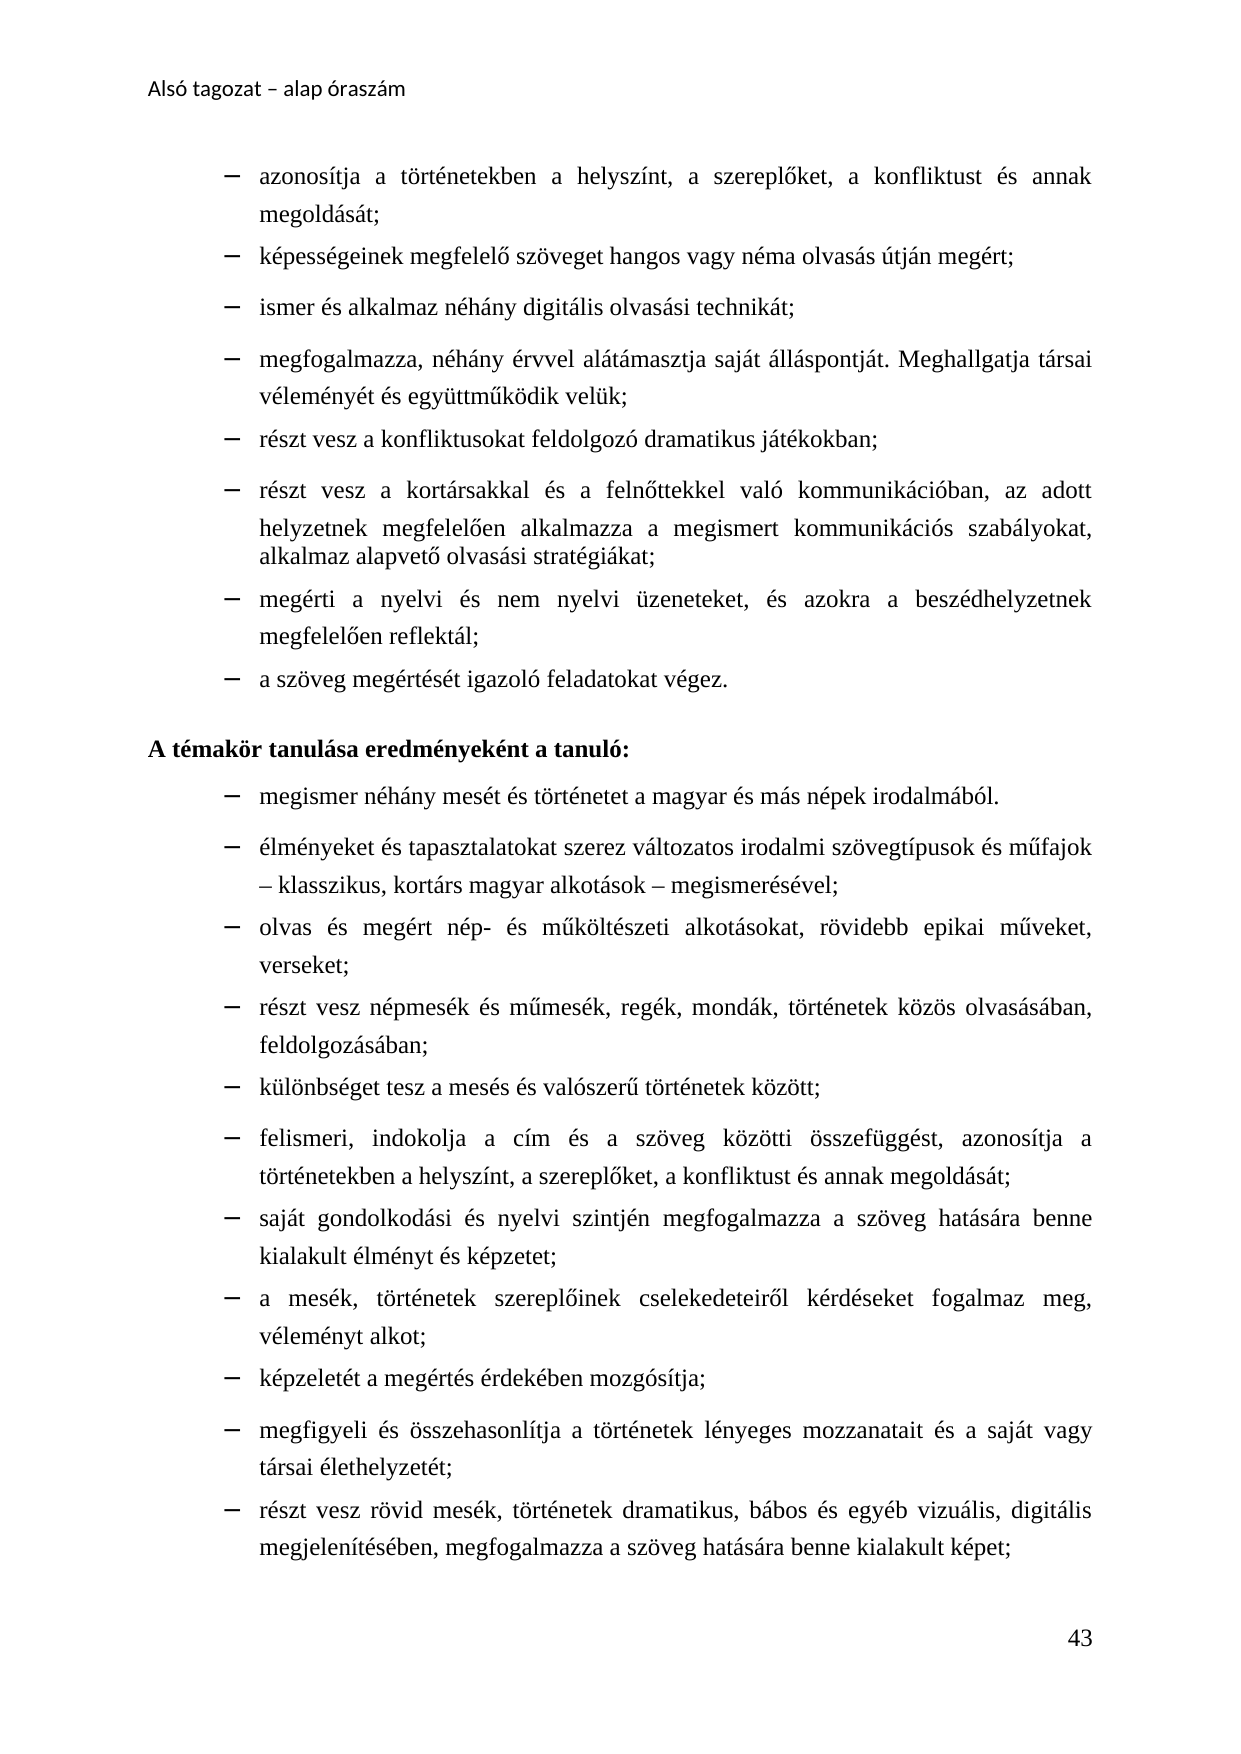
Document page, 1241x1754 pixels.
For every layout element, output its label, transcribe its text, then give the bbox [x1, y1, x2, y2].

list felismeri, indokolja a cím és a szöveg közötti összefüggést, azonosítja a történetekben a helyszínt, a szereplőket, a konfliktust és annak megoldását; [222, 1110, 1093, 1190]
list képességeinek megfelelő szöveget hangos vagy néma olvasás útján megért; [222, 228, 1093, 279]
list részt vesz a konfliktusokat feldolgozó dramatikus játékokban; [222, 410, 1093, 461]
list képzeletét a megértés érdekében mozgósítja; [222, 1350, 1093, 1401]
list megismer néhány mesét és történetet a magyar és más népek irodalmából. [222, 767, 1093, 819]
list saját gondolkodási és nyelvi szintjén megfogalmazza a szöveg hatására benne kialakult élményt és képzetet; [222, 1190, 1093, 1270]
list azonosítja a történetekben a helyszínt, a szereplőket, a konfliktust és annak megoldását; [222, 148, 1093, 228]
list megfigyeli és összehasonlítja a történetek lényeges mozzanatait és a saját vagy társai élethelyzetét; [222, 1401, 1093, 1481]
text A témakör tanulása eredményeként a tanuló: [148, 734, 1093, 763]
list ismer és alkalmaz néhány digitális olvasási technikát; [222, 279, 1093, 330]
list megfogalmazza, néhány érvvel alátámasztja saját álláspontját. Meghallgatja társai véleményét és együttműködik velük; [222, 330, 1093, 410]
list részt vesz népmesék és műmesék, regék, mondák, történetek közös olvasásában, feldolgozásában; [222, 979, 1093, 1059]
list a mesék, történetek szereplőinek cselekedeteiről kérdéseket fogalmaz meg, véleményt alkot; [222, 1270, 1093, 1350]
list megérti a nyelvi és nem nyelvi üzeneteket, és azokra a beszédhelyzetnek megfelelően reflektál; [222, 570, 1093, 650]
list részt vesz rövid mesék, történetek dramatikus, bábos és egyéb vizuális, digitális megjelenítésében, megfogalmazza a szöveg hatására benne kialakult képet; [222, 1481, 1093, 1561]
list különbséget tesz a mesés és valószerű történetek között; [222, 1059, 1093, 1110]
list olvas és megért nép- és műköltészeti alkotásokat, rövidebb epikai műveket, verseket; [222, 899, 1093, 979]
list részt vesz a kortársakkal és a felnőttekkel való kommunikációban, az adott helyzetnek megfelelően alkalmazza a megismert kommunikációs szabályokat, alkalmaz alapvető olvasási stratégiákat; [222, 461, 1093, 570]
list élményeket és tapasztalatokat szerez változatos irodalmi szövegtípusok és műfajok – klasszikus, kortárs magyar alkotások – megismerésével; [222, 819, 1093, 899]
list a szöveg megértését igazoló feladatokat végez. [222, 650, 1093, 701]
